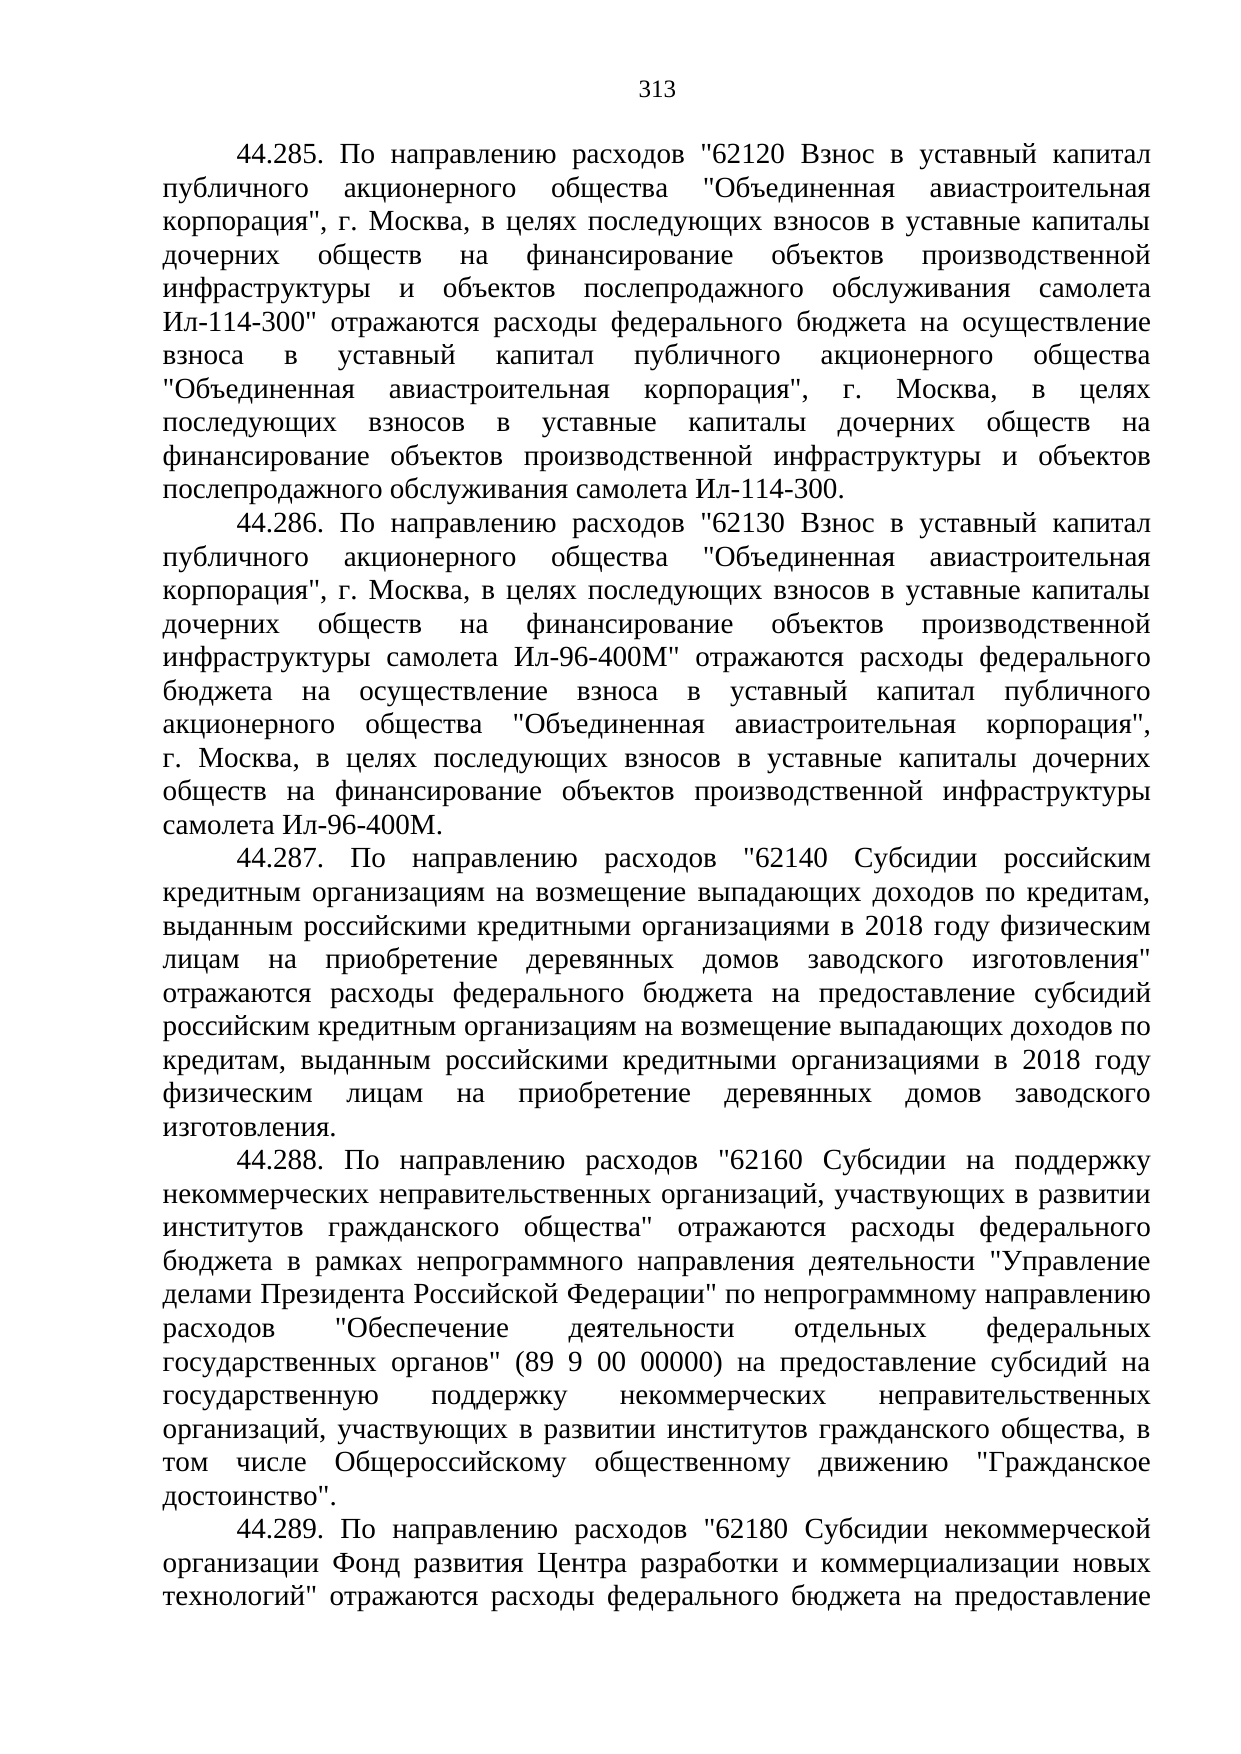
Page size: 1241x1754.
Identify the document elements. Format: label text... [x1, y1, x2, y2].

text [162, 1511, 1152, 1612]
text 44.285. По направлению расходов "62120 Взнос в уставный капитал публичного акционерного общества "Объединенная авиастроительная корпорация", г. Москва, в целях последующих взносов в уставные капиталы дочерних обществ на финансирование объектов производственной инфраструктуры и объектов послепродажного обслуживания самолета Ил-114-300" отражаются расходы федерального бюджета на осуществление взноса в уставный капитал публичного акционерного общества "Объединенная авиастроительная корпорация", г. Москва, в целях последующих взносов в уставные капиталы дочерних обществ на финансирование объектов производственной инфраструктуры и объектов послепродажного обслуживания самолета Ил-114-300. [162, 136, 1152, 505]
text 44.287. По направлению расходов "62140 Субсидии российским кредитным организациям на возмещение выпадающих доходов по кредитам, выданным российскими кредитными организациями в 2018 году физическим лицам на приобретение деревянных домов заводского изготовления" отражаются расходы федерального бюджета на предоставление субсидий российским кредитным организациям на возмещение выпадающих доходов по кредитам, выданным российскими кредитными организациями в 2018 году физическим лицам на приобретение деревянных домов заводского изготовления. [162, 841, 1152, 1142]
text 44.288. По направлению расходов "62160 Субсидии на поддержку некоммерческих неправительственных организаций, участвующих в развитии институтов гражданского общества" отражаются расходы федерального бюджета в рамках непрограммного направления деятельности "Управление делами Президента Российской Федерации" по непрограммному направлению расходов "Обеспечение деятельности отдельных федеральных государственных органов" (89 9 00 00000) на предоставление субсидий на государственную поддержку некоммерческих неправительственных организаций, участвующих в развитии институтов гражданского общества, в том числе Общероссийскому общественному движению "Гражданское достоинство". [162, 1142, 1152, 1511]
text 44.286. По направлению расходов "62130 Взнос в уставный капитал публичного акционерного общества "Объединенная авиастроительная корпорация", г. Москва, в целях последующих взносов в уставные капиталы дочерних обществ на финансирование объектов производственной инфраструктуры самолета Ил-96-400М" отражаются расходы федерального бюджета на осуществление взноса в уставный капитал публичного акционерного общества "Объединенная авиастроительная корпорация", г. Москва, в целях последующих взносов в уставные капиталы дочерних обществ на финансирование объектов производственной инфраструктуры самолета Ил-96-400М. [162, 505, 1152, 841]
